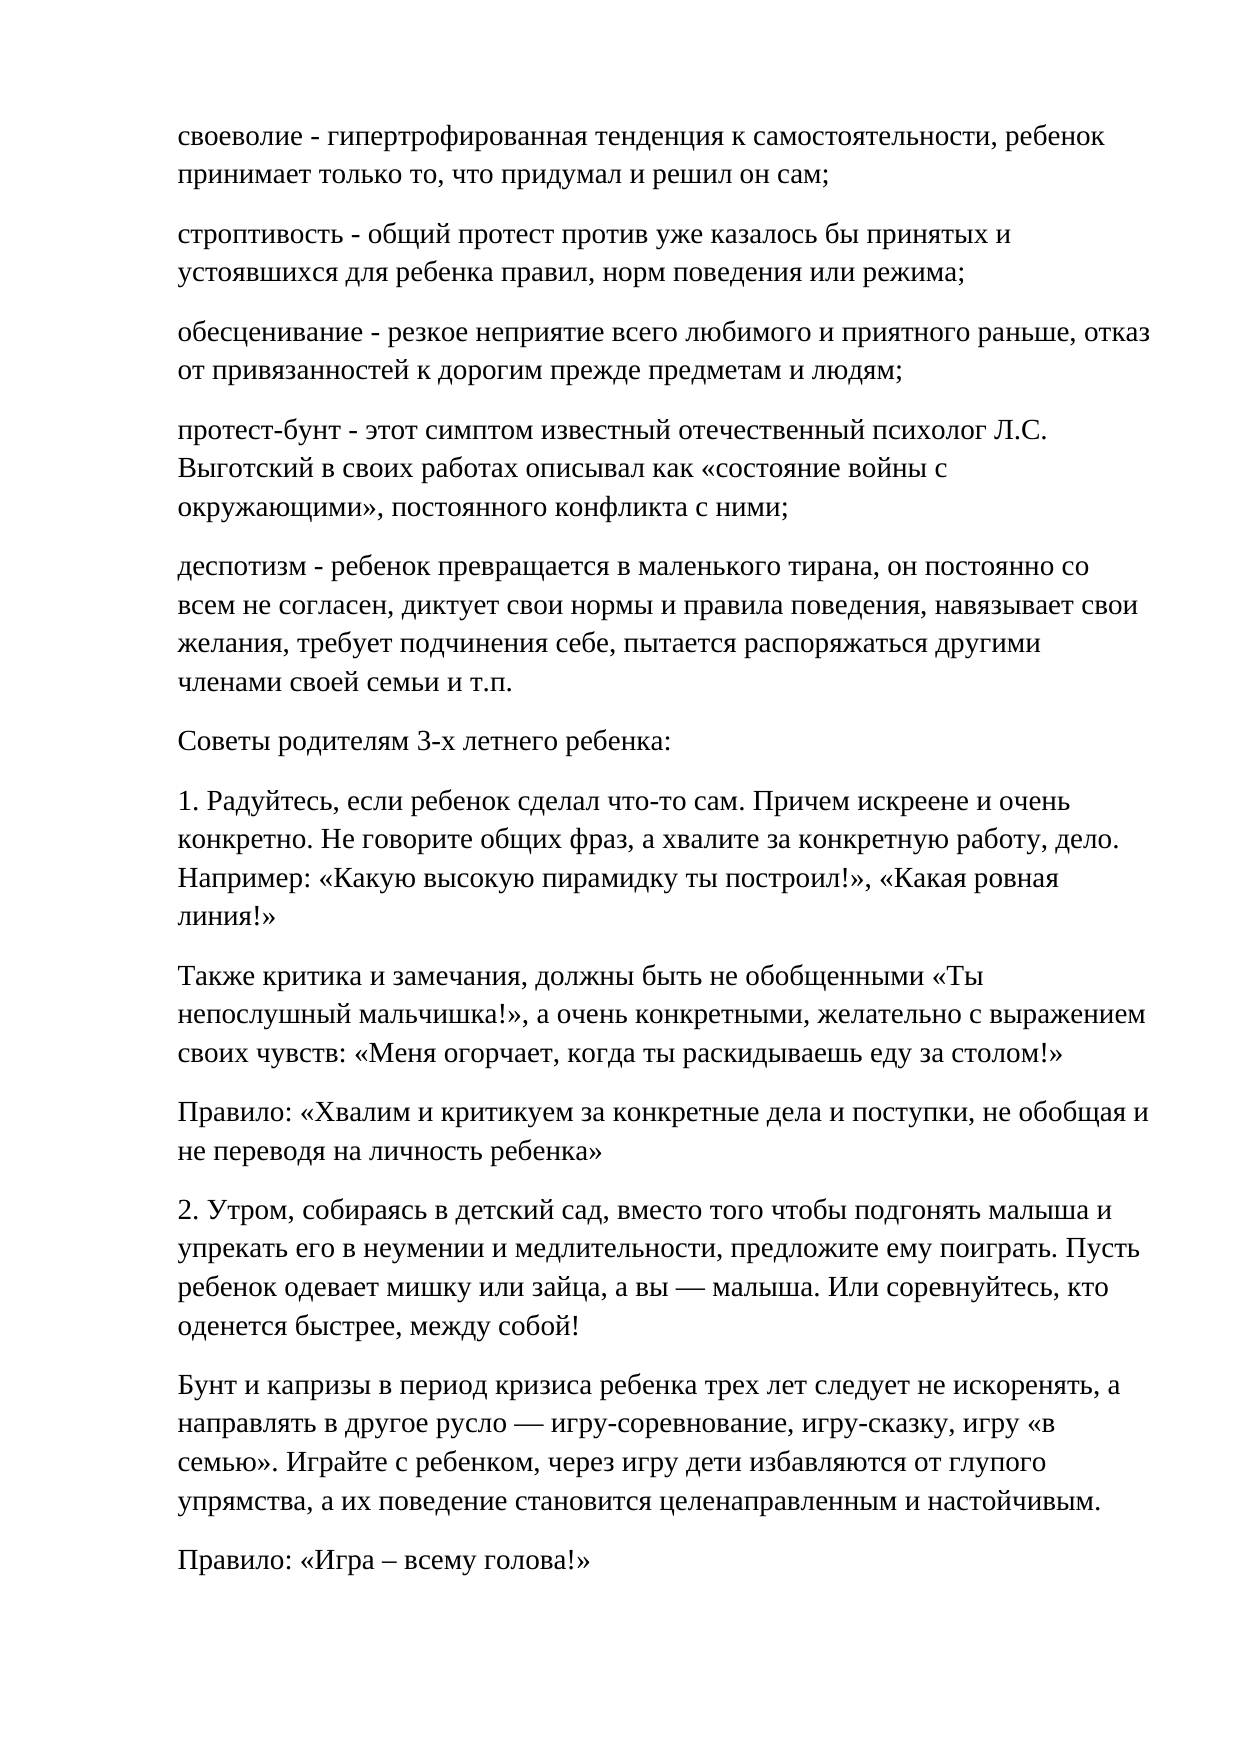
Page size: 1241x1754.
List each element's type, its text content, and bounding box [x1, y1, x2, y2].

text протест-бунт - этот симптом известный отечественный психолог Л.С. Выготский в своих работах описывал как «состояние войны с окружающими», постоянного конфликта с ними; [177, 412, 1152, 522]
text деспотизм - ребенок превращается в маленького тирана, он постоянно со всем не согласен, диктует свои нормы и правила поведения, навязывает свои желания, требует подчинения себе, пытается распоряжаться другими членами своей семьи и т.п. [177, 548, 1152, 697]
text строптивость - общий протест против уже казалось бы принятых и устоявшихся для ребенка правил, норм поведения или режима; [177, 216, 1152, 288]
text Правило: «Игра – всему голова!» [177, 1542, 1152, 1576]
text 1. Радуйтесь, если ребенок сделал что-то сам. Причем искреене и очень конкретно. Не говорите общих фраз, а хвалите за конкретную работу, дело. Например: «Какую высокую пирамидку ты построил!», «Какая ровная линия!» [177, 783, 1152, 932]
text своеволие - гипертрофированная тенденция к самостоятельности, ребенок принимает только то, что придумал и решил он сам; [177, 118, 1152, 190]
text Также критика и замечания, должны быть не обобщенными «Ты непослушный мальчишка!», а очень конкретными, желательно с выражением своих чувств: «Меня огорчает, когда ты раскидываешь еду за столом!» [177, 958, 1152, 1068]
text Правило: «Хвалим и критикуем за конкретные дела и поступки, не обобщая и не переводя на личность ребенка» [177, 1094, 1152, 1166]
text Советы родителям 3-х летнего ребенка: [177, 723, 1152, 757]
text обесценивание - резкое неприятие всего любимого и приятного раньше, отказ от привязанностей к дорогим прежде предметам и людям; [177, 314, 1152, 386]
text Бунт и капризы в период кризиса ребенка трех лет следует не искоренять, а направлять в другое русло — игру-соревнование, игру-сказку, игру «в семью». Играйте с ребенком, через игру дети избавляются от глупого упрямства, а их поведение становится целенаправленным и настойчивым. [177, 1367, 1152, 1516]
text 2. Утром, собираясь в детский сад, вместо того чтобы подгонять малыша и упрекать его в неумении и медлительности, предложите ему поиграть. Пусть ребенок одевает мишку или зайца, а вы — малыша. Или соревнуйтесь, кто оденется быстрее, между собой! [177, 1192, 1152, 1341]
